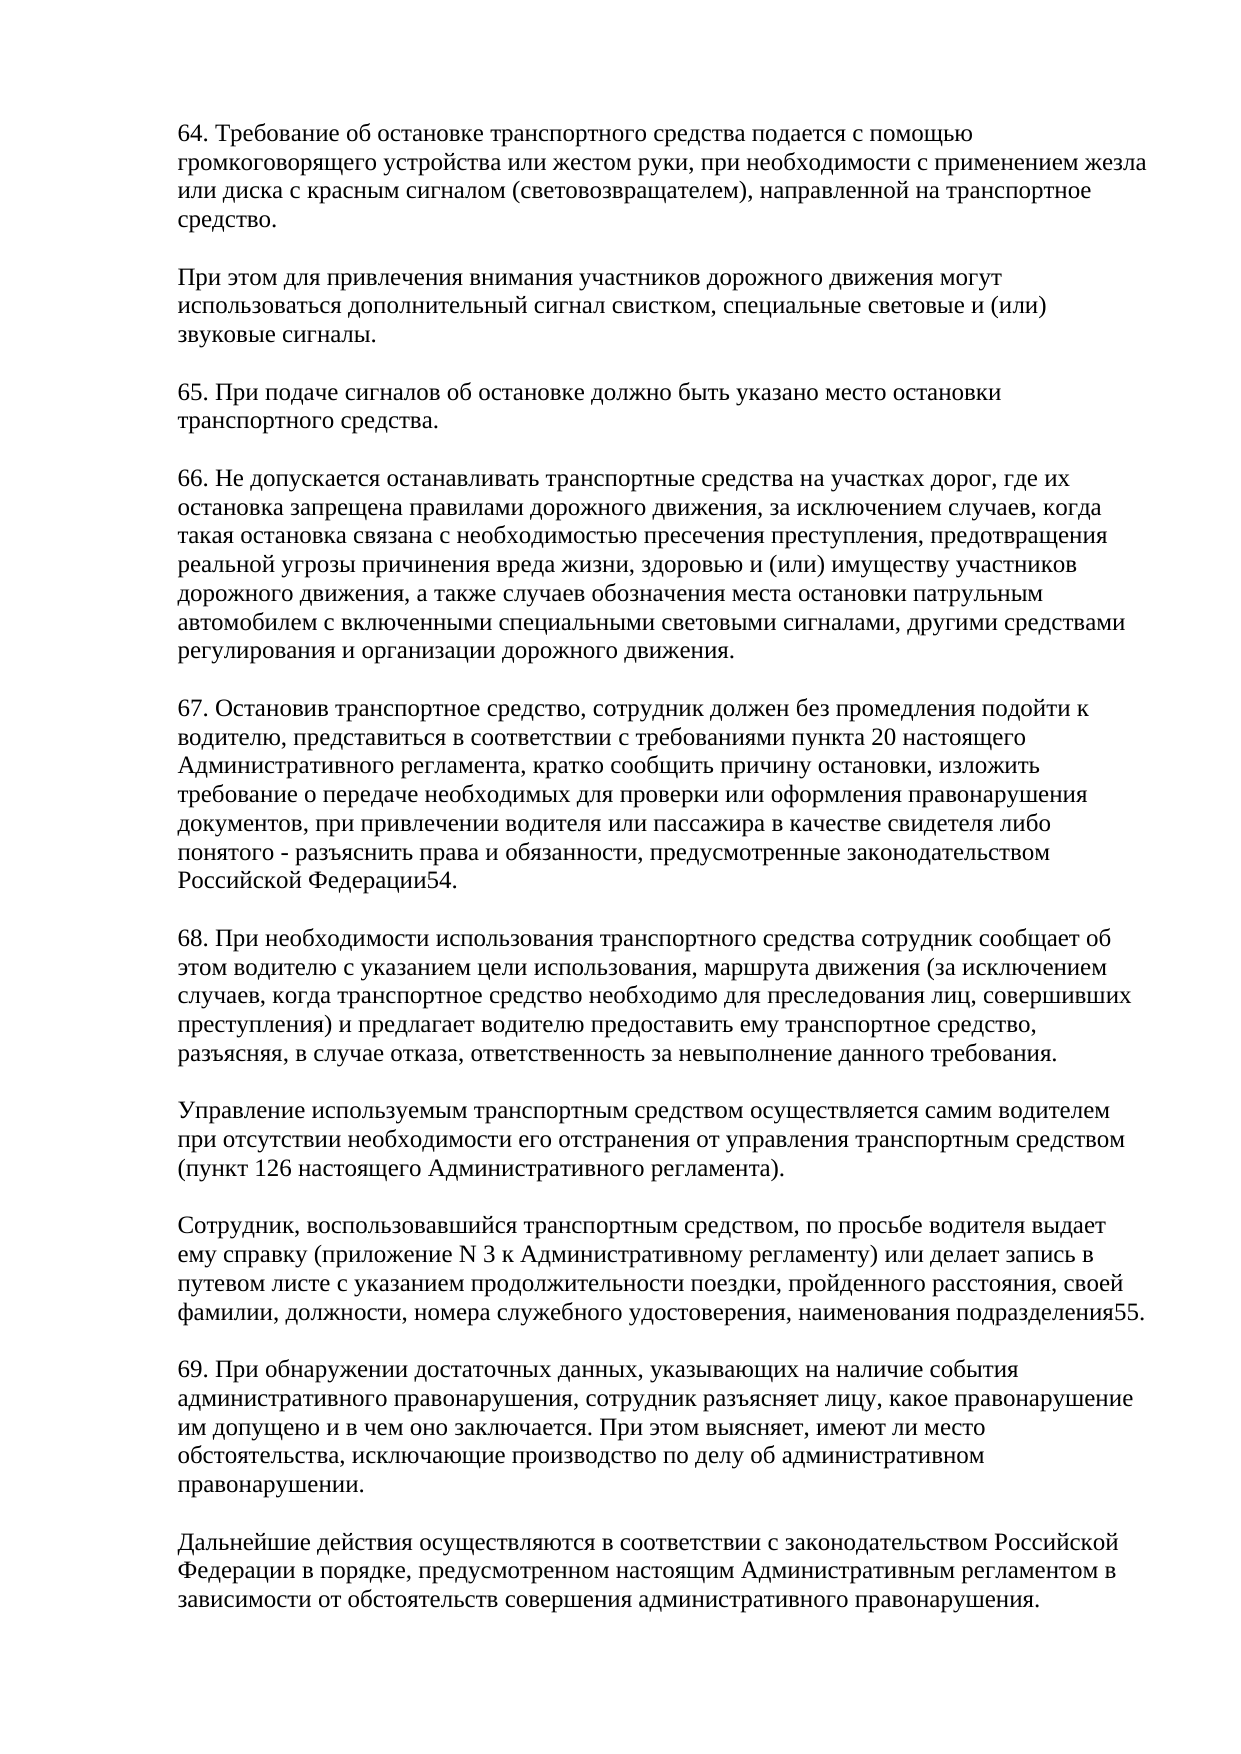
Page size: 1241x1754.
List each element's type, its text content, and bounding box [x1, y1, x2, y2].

text Дальнейшие действия осуществляются в соответствии с законодательством Российской Федерации в порядке, предусмотренном настоящим Административным регламентом в зависимости от обстоятельств совершения административного правонарушения. [177, 1527, 1152, 1613]
text 67. Остановив транспортное средство, сотрудник должен без промедления подойти к водителю, представиться в соответствии с требованиями пункта 20 настоящего Административного регламента, кратко сообщить причину остановки, изложить требование о передаче необходимых для проверки или оформления правонарушения документов, при привлечении водителя или пассажира в качестве свидетеля либо понятого - разъяснить права и обязанности, предусмотренные законодательством Российской Федерации54. [177, 693, 1152, 894]
text При этом для привлечения внимания участников дорожного движения могут использоваться дополнительный сигнал свистком, специальные световые и (или) звуковые сигналы. [177, 262, 1152, 348]
text Управление используемым транспортным средством осуществляется самим водителем при отсутствии необходимости его отстранения от управления транспортным средством (пункт 126 настоящего Административного регламента). [177, 1096, 1152, 1182]
text 69. При обнаружении достаточных данных, указывающих на наличие события административного правонарушения, сотрудник разъясняет лицу, какое правонарушение им допущено и в чем оно заключается. При этом выясняет, имеют ли место обстоятельства, исключающие производство по делу об административном правонарушении. [177, 1354, 1152, 1498]
text 68. При необходимости использования транспортного средства сотрудник сообщает об этом водителю с указанием цели использования, маршрута движения (за исключением случаев, когда транспортное средство необходимо для преследования лиц, совершивших преступления) и предлагает водителю предоставить ему транспортное средство, разъясняя, в случае отказа, ответственность за невыполнение данного требования. [177, 923, 1152, 1067]
text 66. Не допускается останавливать транспортные средства на участках дорог, где их остановка запрещена правилами дорожного движения, за исключением случаев, когда такая остановка связана с необходимостью пресечения преступления, предотвращения реальной угрозы причинения вреда жизни, здоровью и (или) имуществу участников дорожного движения, а также случаев обозначения места остановки патрульным автомобилем с включенными специальными световыми сигналами, другими средствами регулирования и организации дорожного движения. [177, 463, 1152, 664]
text 65. При подаче сигналов об остановке должно быть указано место остановки транспортного средства. [177, 377, 1152, 434]
text Сотрудник, воспользовавшийся транспортным средством, по просьбе водителя выдает ему справку (приложение N 3 к Административному регламенту) или делает запись в путевом листе с указанием продолжительности поездки, пройденного расстояния, своей фамилии, должности, номера служебного удостоверения, наименования подразделения55. [177, 1211, 1152, 1326]
text 64. Требование об остановке транспортного средства подается с помощью громкоговорящего устройства или жестом руки, при необходимости с применением жезла или диска с красным сигналом (световозвращателем), направленной на транспортное средство. [177, 118, 1152, 233]
